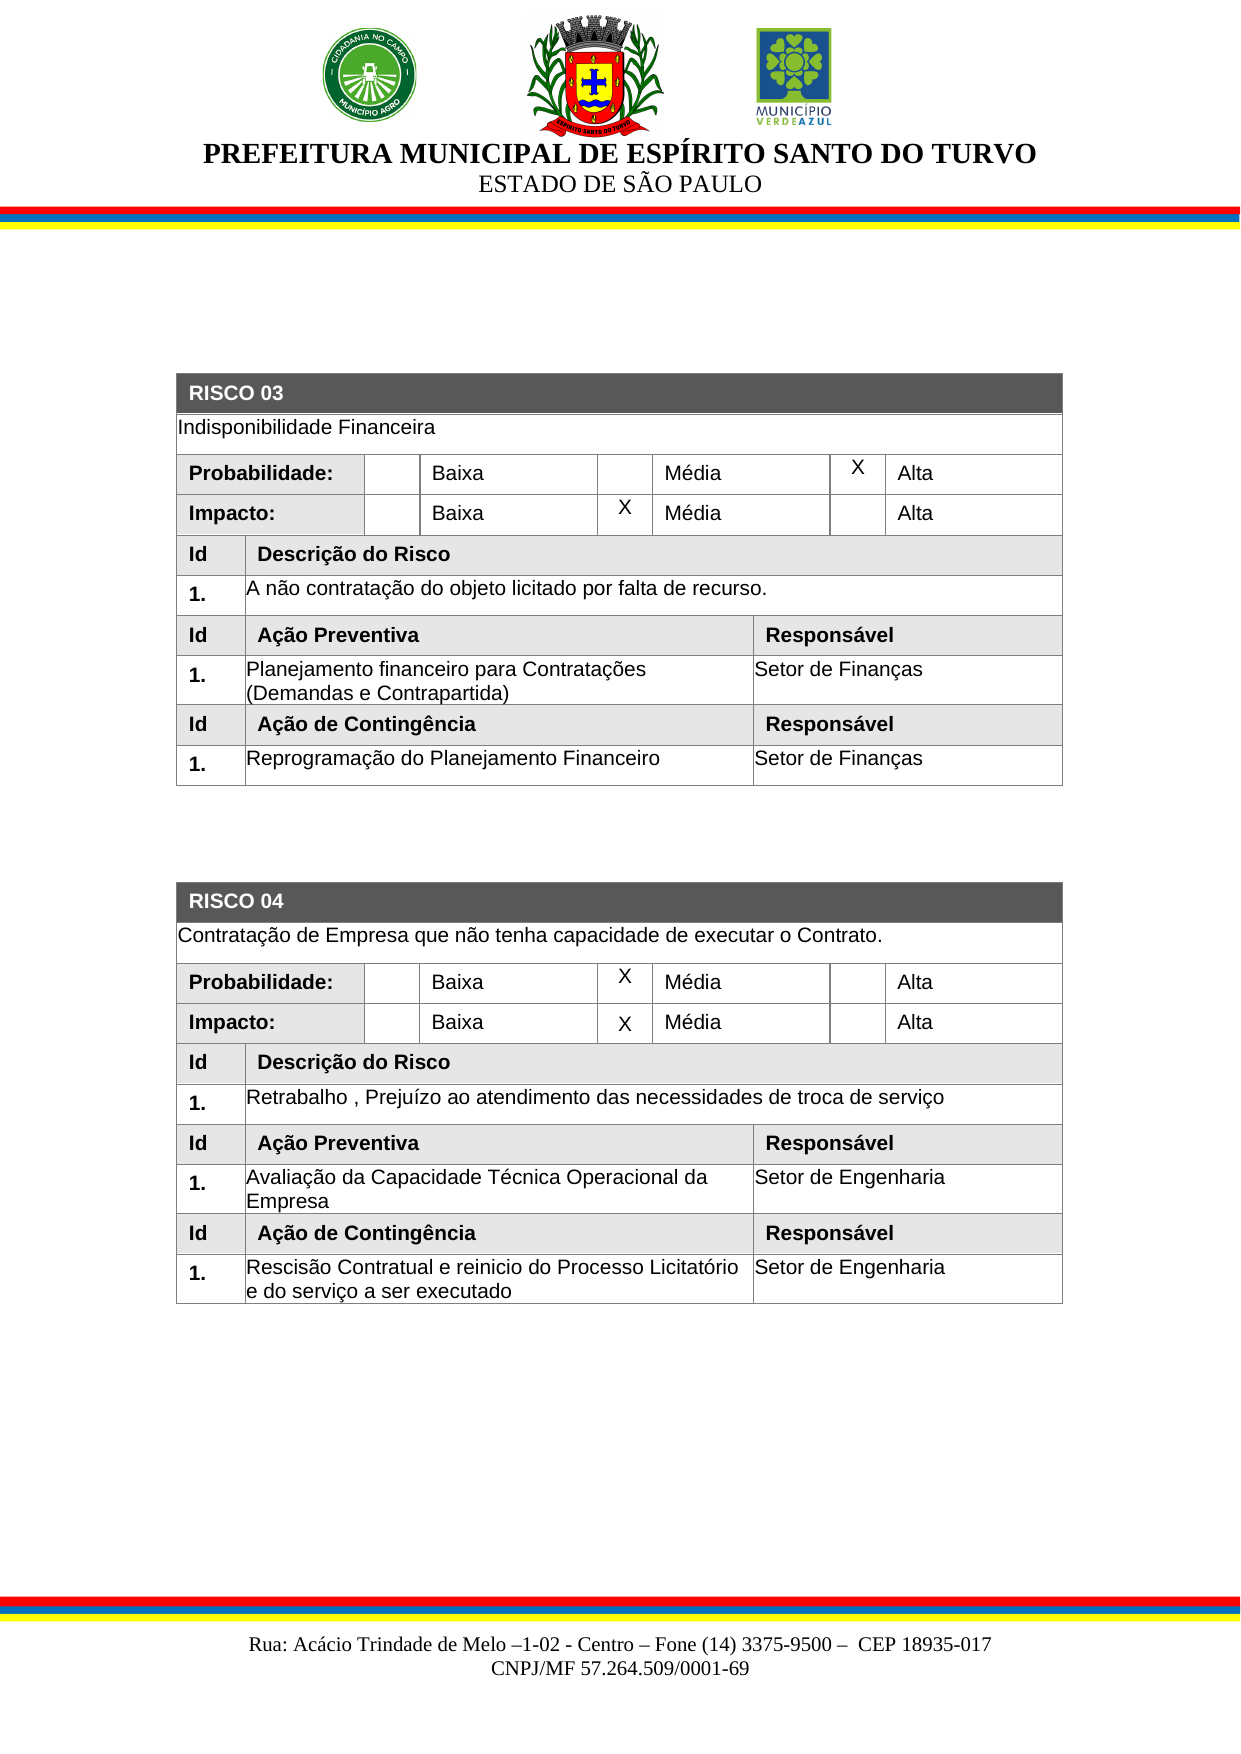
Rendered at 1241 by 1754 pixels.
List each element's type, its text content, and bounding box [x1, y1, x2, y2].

table_cell Responsável [754, 616, 1062, 655]
table_cell Setor de Engenharia [754, 1255, 1062, 1302]
table_cell [365, 964, 419, 1003]
table_cell Responsável [754, 705, 1062, 745]
table_cell Contratação de Empresa que não tenha capacidade de executar o Contrato. [177, 923, 1062, 962]
table_cell Média [653, 964, 829, 1003]
picture [322, 28, 417, 122]
table_cell Ação de Contingência [246, 705, 753, 745]
table_cell Setor de Finanças [754, 656, 1062, 704]
table_cell Alta [886, 495, 1062, 534]
table_cell Setor de Finanças [754, 746, 1062, 785]
table_cell Avaliação da Capacidade Técnica Operacional da Empresa [246, 1165, 753, 1213]
table_cell X [598, 495, 652, 534]
table_cell Baixa [421, 455, 597, 494]
table_cell Responsável [754, 1125, 1062, 1164]
table_cell Indisponibilidade Financeira [177, 415, 1062, 454]
table_cell Rescisão Contratual e reinicio do Processo Licitatório e do serviço a ser executado [246, 1255, 753, 1302]
table_cell Alta [886, 1004, 1062, 1043]
table_cell 1. [177, 656, 245, 704]
table_cell Responsável [754, 1214, 1062, 1253]
table_cell 1. [177, 1085, 245, 1124]
picture [523, 12, 667, 143]
table_cell Id [177, 705, 245, 745]
table_cell [598, 455, 652, 494]
table_cell Retrabalho , Prejuízo ao atendimento das necessidades de troca de serviço [246, 1085, 1062, 1124]
table_cell X [831, 455, 885, 494]
table_cell Impacto: [177, 1004, 364, 1043]
table_cell Id [177, 616, 245, 655]
table_cell Ação de Contingência [246, 1214, 753, 1253]
table_cell Alta [886, 455, 1062, 494]
table_cell Ação Preventiva [246, 1125, 753, 1164]
table_cell [831, 964, 885, 1003]
table_cell 1. [177, 746, 245, 785]
table_cell [365, 455, 419, 494]
table_cell Média [653, 455, 829, 494]
table_cell 1. [177, 1255, 245, 1302]
table_cell X [598, 964, 652, 1003]
table_cell [365, 1004, 419, 1043]
table_cell [365, 495, 419, 534]
table_cell Impacto: [177, 495, 364, 534]
table_cell Probabilidade: [177, 964, 364, 1003]
table_header RISCO 03 [177, 374, 1062, 413]
table_cell Id [177, 1044, 245, 1083]
picture [756, 28, 832, 125]
table_cell [831, 495, 885, 534]
table_cell Média [653, 495, 829, 534]
table_cell A não contratação do objeto licitado por falta de recurso. [246, 576, 1062, 615]
table_cell Setor de Engenharia [754, 1165, 1062, 1213]
table_cell Probabilidade: [177, 455, 364, 494]
table_cell Baixa [421, 495, 597, 534]
table_cell Média [653, 1004, 829, 1043]
table_cell X [598, 1004, 652, 1043]
table_cell Reprogramação do Planejamento Financeiro [246, 746, 753, 785]
table_cell Id [177, 536, 245, 575]
table_cell Ação Preventiva [246, 616, 753, 655]
table_cell 1. [177, 576, 245, 615]
table_cell Id [177, 1125, 245, 1164]
table_cell Descrição do Risco [246, 1044, 1062, 1083]
table_header RISCO 04 [177, 883, 1062, 922]
table_cell Baixa [420, 964, 597, 1003]
table_cell Descrição do Risco [246, 536, 1062, 575]
table_cell [831, 1004, 885, 1043]
table_cell Id [177, 1214, 245, 1253]
table_cell Alta [886, 964, 1062, 1003]
table_cell Baixa [420, 1004, 597, 1043]
table_cell Planejamento financeiro para Contratações (Demandas e Contrapartida) [246, 656, 753, 704]
table_cell 1. [177, 1165, 245, 1213]
